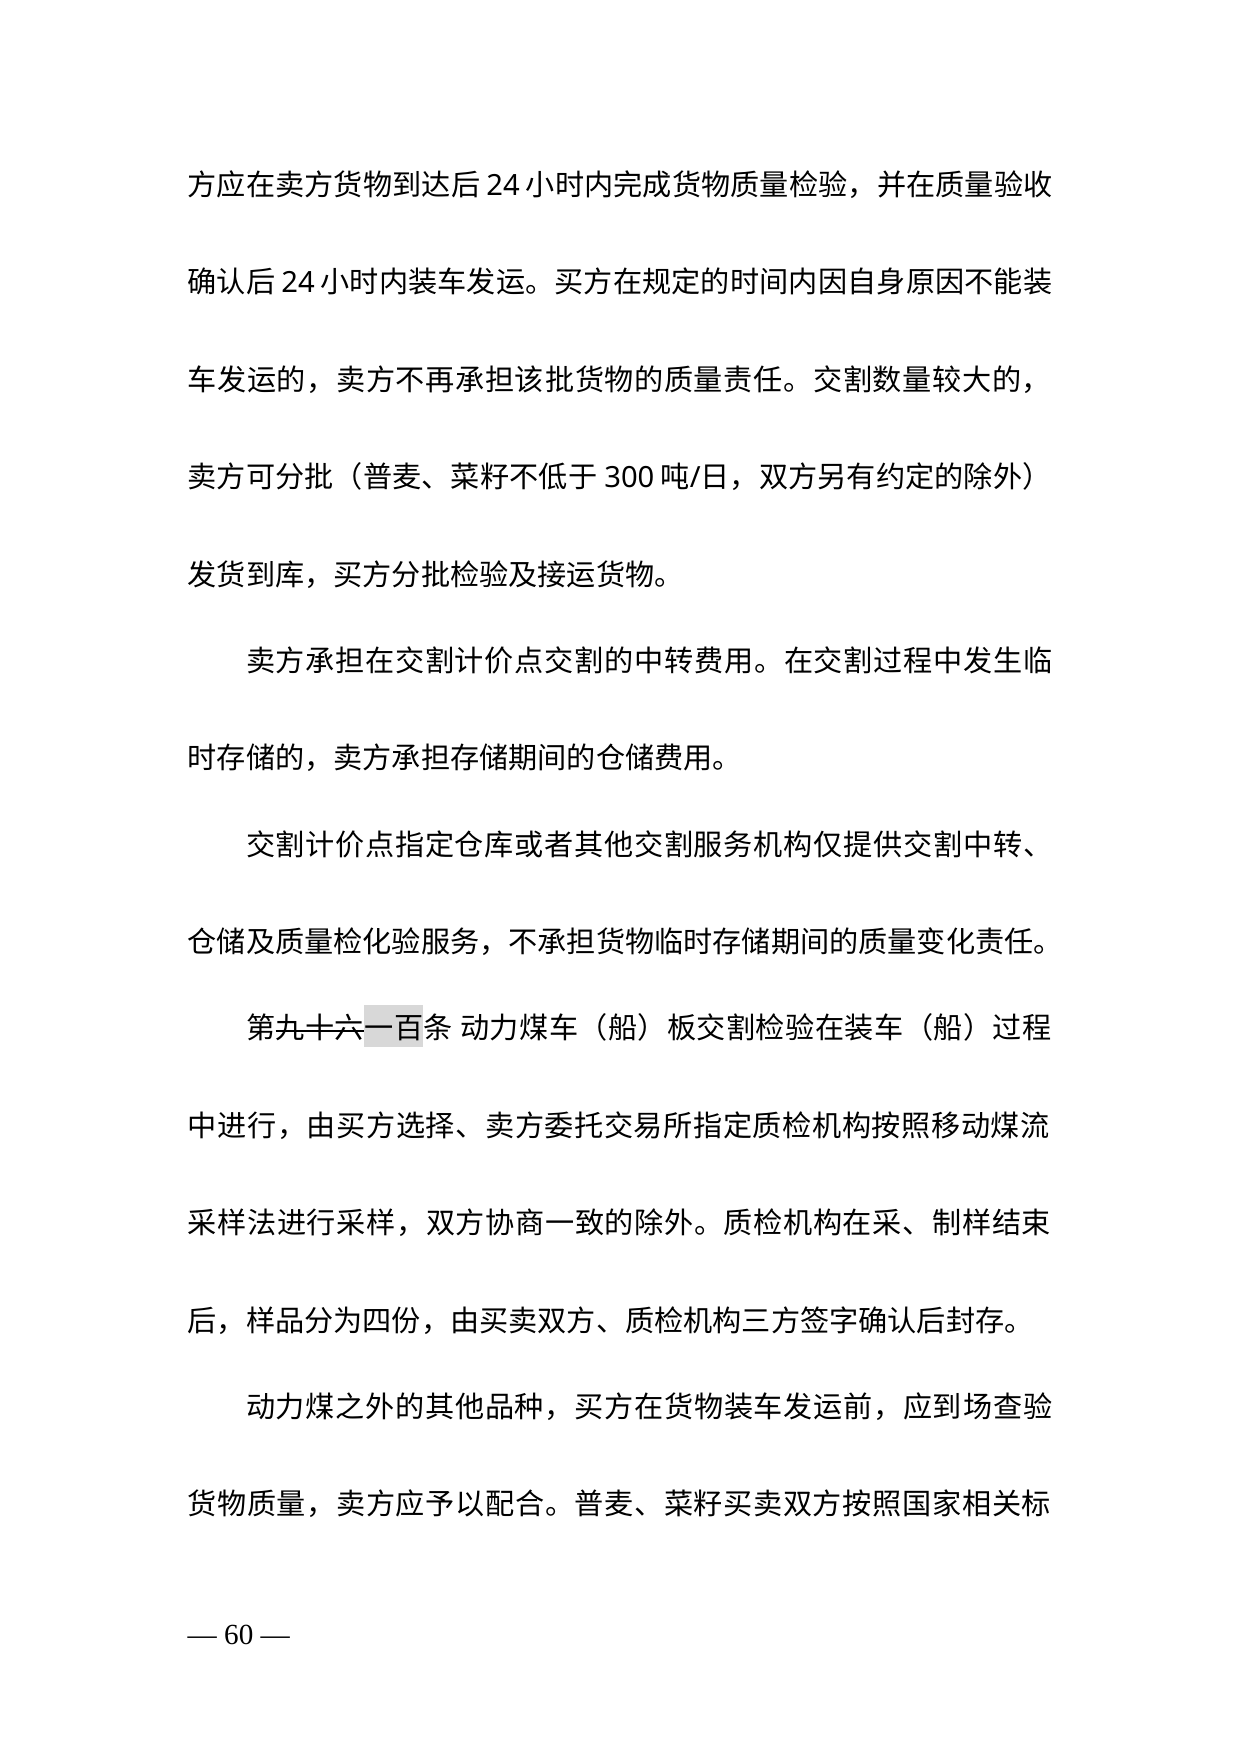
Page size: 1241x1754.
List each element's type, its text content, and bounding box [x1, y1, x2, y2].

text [187, 1372, 1053, 1534]
text 第九十六一百条 动力煤车（船）板交割检验在装车（船）过程中进行，由买方选择、卖方委托交易所指定质检机构按照移动煤流采样法进行采样，双方协商一致的除外。质检机构在采、制样结束后，样品分为四份，由买卖双方、质检机构三方签字确认后封存。 [187, 993, 1053, 1351]
text 交割计价点指定仓库或者其他交割服务机构仅提供交割中转、仓储及质量检化验服务，不承担货物临时存储期间的质量变化责任。 [187, 810, 1053, 972]
text 卖方承担在交割计价点交割的中转费用。在交割过程中发生临时存储的，卖方承担存储期间的仓储费用。 [187, 626, 1053, 789]
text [187, 150, 1053, 605]
